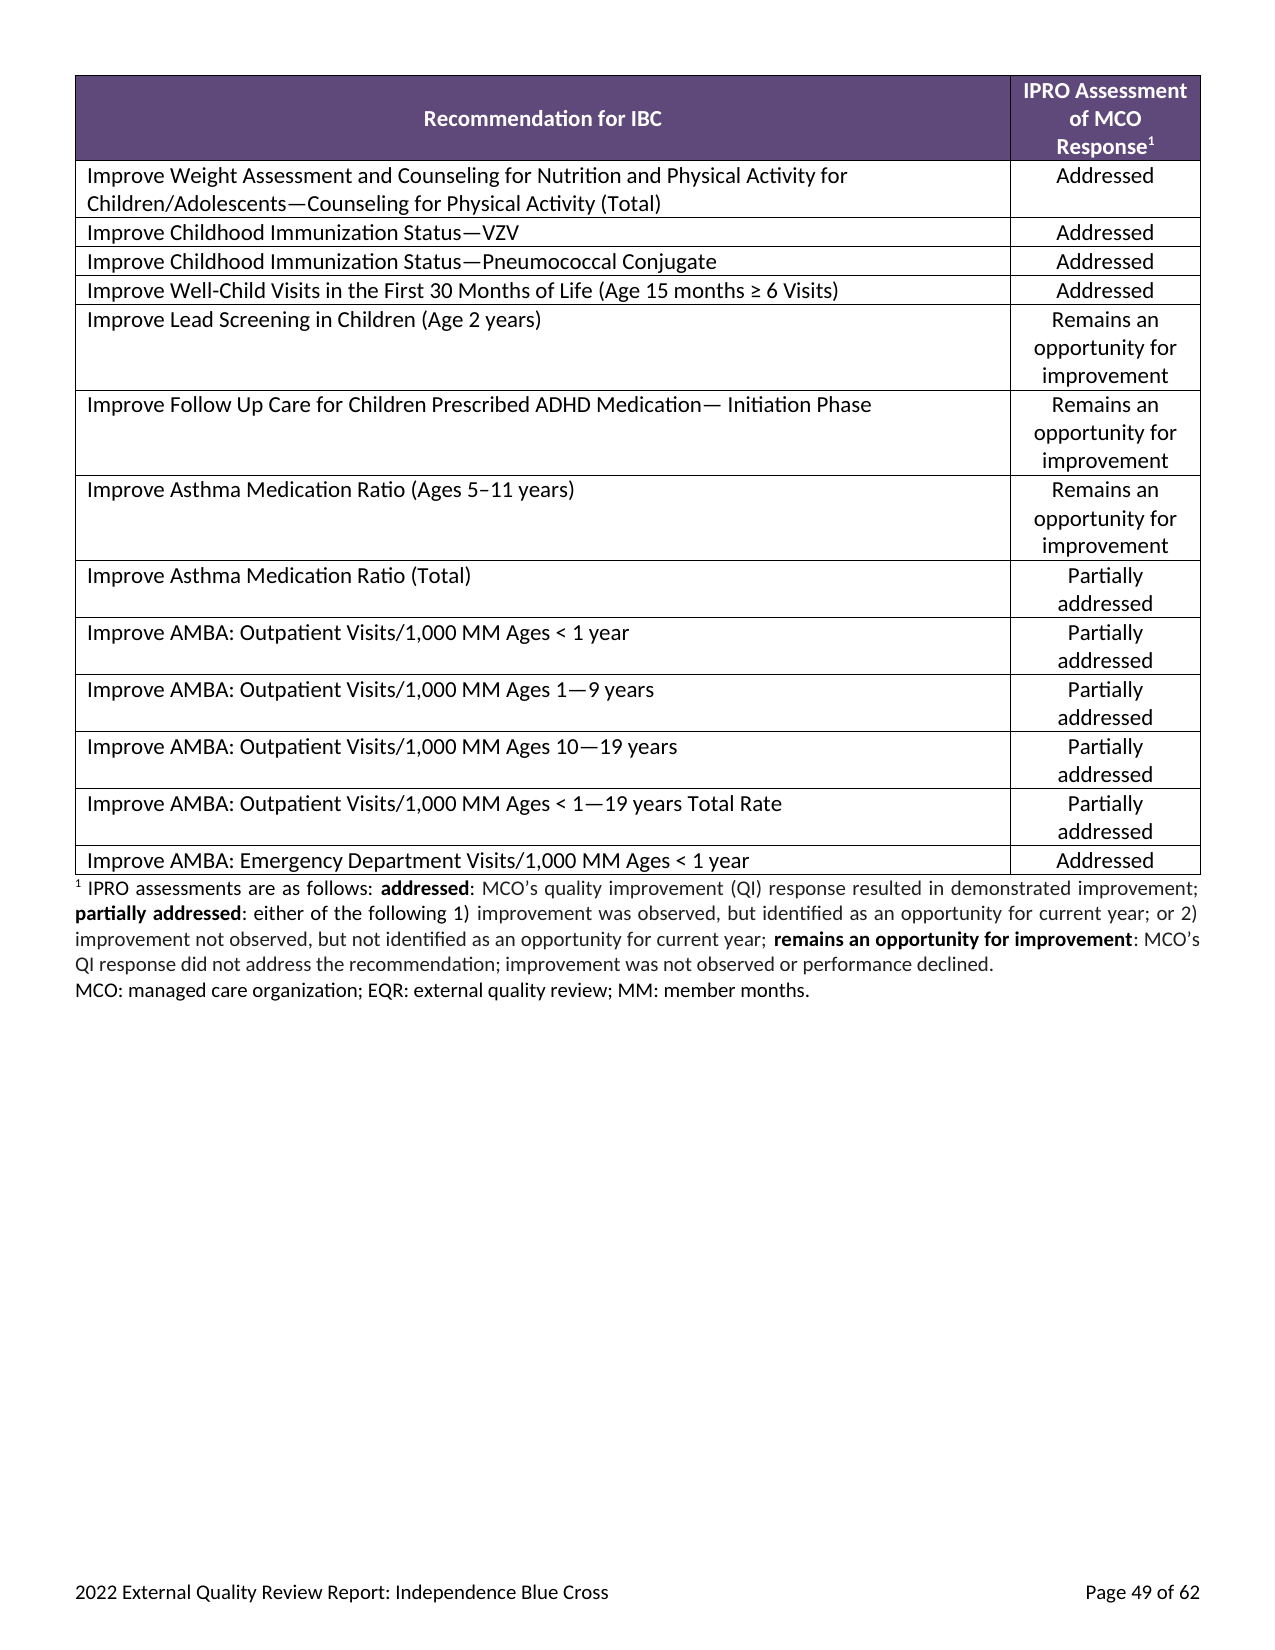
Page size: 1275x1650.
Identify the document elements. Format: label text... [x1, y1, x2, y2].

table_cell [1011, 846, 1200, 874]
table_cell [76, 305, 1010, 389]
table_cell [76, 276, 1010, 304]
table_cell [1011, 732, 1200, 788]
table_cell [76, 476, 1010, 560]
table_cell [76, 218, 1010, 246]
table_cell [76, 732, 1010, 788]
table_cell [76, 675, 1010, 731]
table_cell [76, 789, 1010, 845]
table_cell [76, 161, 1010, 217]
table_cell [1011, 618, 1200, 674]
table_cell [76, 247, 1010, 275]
text MCO: managed care organization; EQR: external quality review; MM: member months. [75, 977, 1200, 1002]
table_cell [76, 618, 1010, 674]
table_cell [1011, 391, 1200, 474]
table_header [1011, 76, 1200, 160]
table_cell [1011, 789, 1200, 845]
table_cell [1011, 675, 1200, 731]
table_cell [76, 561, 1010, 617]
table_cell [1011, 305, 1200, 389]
text 1 IPRO assessments are as follows: addressed: MCO’s quality improvement (QI) response resulted in demonstrated improvement; partially addressed: either of the following 1) improvement was observed, but identified as an opportunity for current year; or 2) improvement not observed, but not identified as an opportunity for current year; remains an opportunity for improvement: MCO’s QI response did not address the recommendation; improvement was not observed or performance declined. [75, 875, 1200, 977]
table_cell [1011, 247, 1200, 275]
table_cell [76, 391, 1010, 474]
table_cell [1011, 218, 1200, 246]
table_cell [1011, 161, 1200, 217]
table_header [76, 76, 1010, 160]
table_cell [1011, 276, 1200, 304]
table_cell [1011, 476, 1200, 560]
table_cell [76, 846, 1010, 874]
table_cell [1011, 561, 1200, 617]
